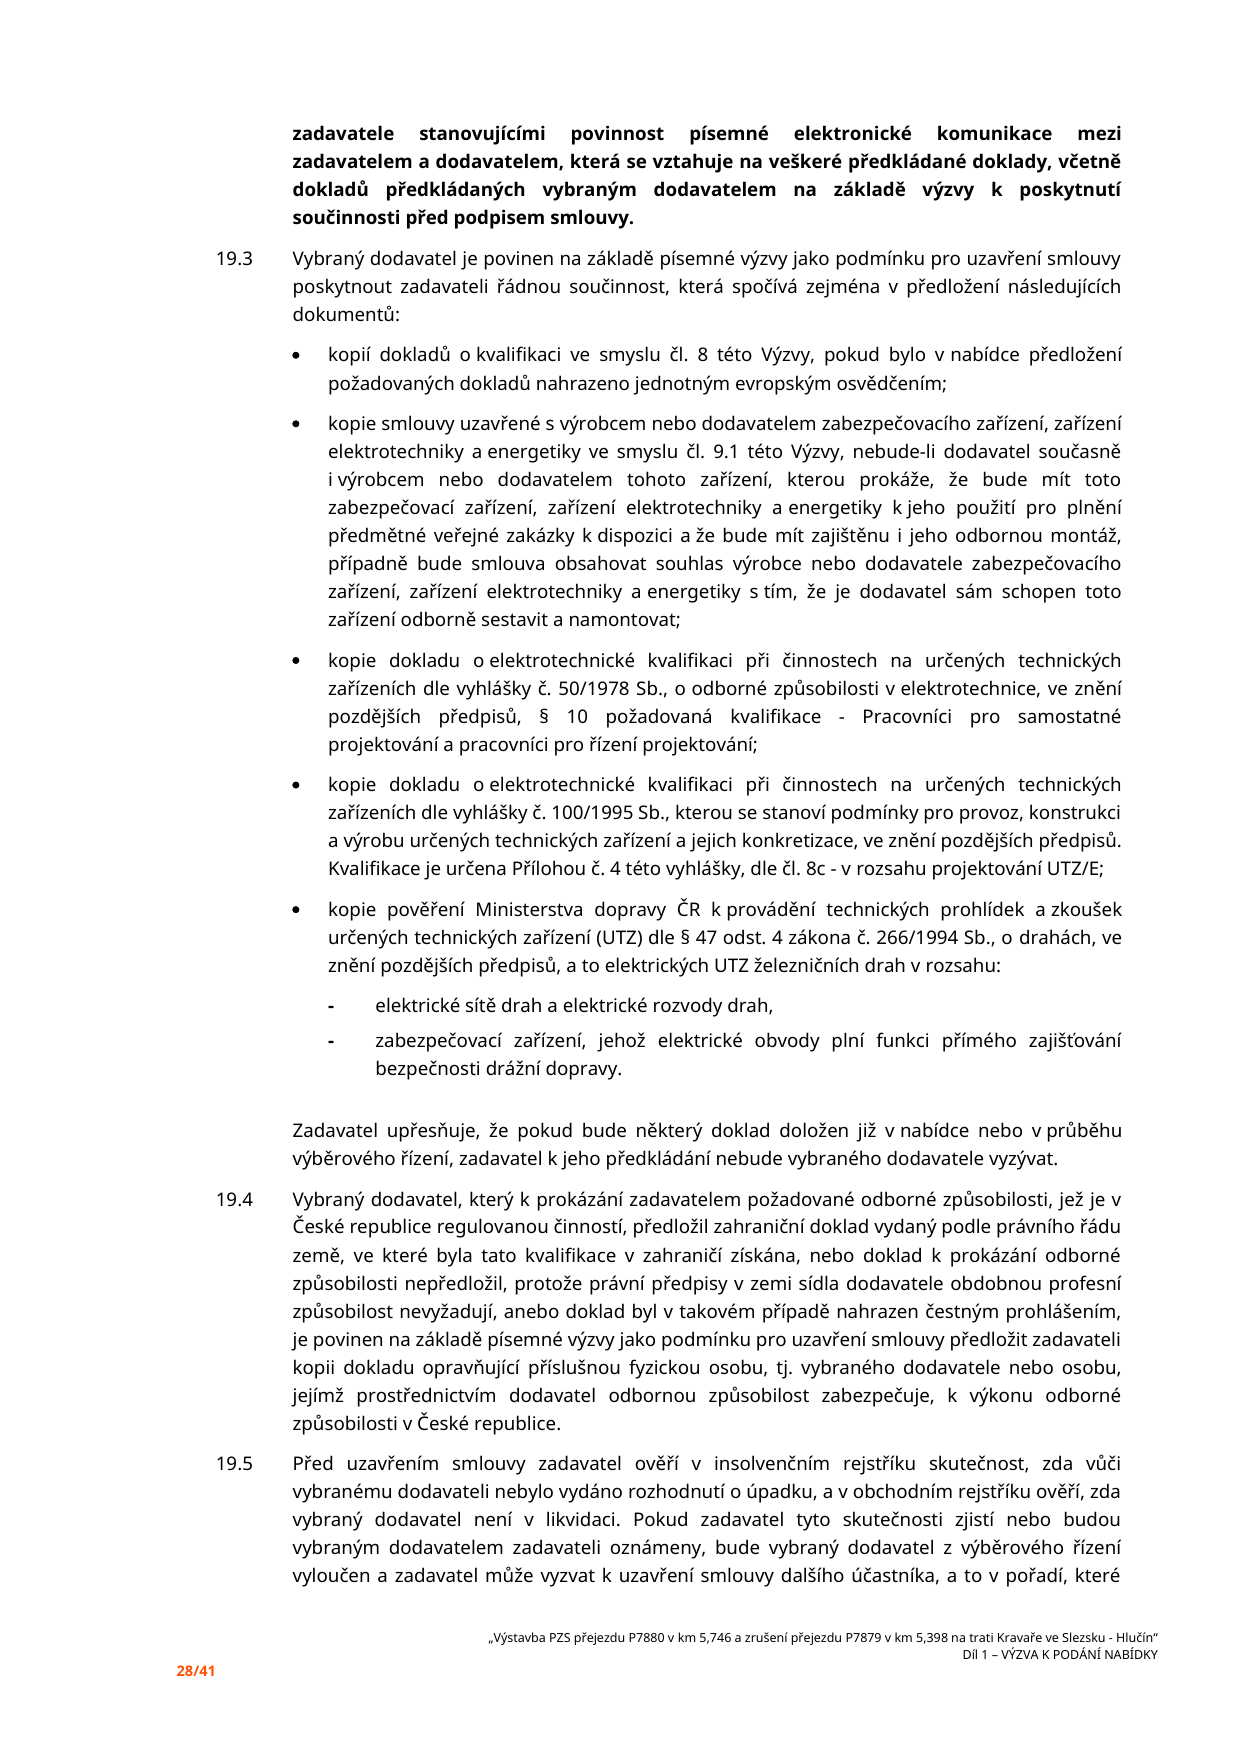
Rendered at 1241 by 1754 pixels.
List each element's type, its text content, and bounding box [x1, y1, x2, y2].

text Vybraný dodavatel je povinen na základě písemné výzvy jako podmínku pro uzavření smlouvy poskytnout zadavateli řádnou součinnost, která spočívá zejména v předložení následujících dokumentů: [216, 245, 1122, 327]
text kopií dokladů o kvalifikaci ve smyslu čl. 8 této Výzvy, pokud bylo v nabídce předložení požadovaných dokladů nahrazeno jednotným evropským osvědčením; [292, 342, 1122, 395]
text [216, 1451, 1122, 1588]
text Vybraný dodavatel, který k prokázání zadavatelem požadované odborné způsobilosti, jež je v České republice regulovanou činností, předložil zahraniční doklad vydaný podle právního řádu země, ve které byla tato kvalifikace v zahraničí získána, nebo doklad k prokázání odborné způsobilosti nepředložil, protože právní předpisy v zemi sídla dodavatele obdobnou profesní způsobilost nevyžadují, anebo doklad byl v takovém případě nahrazen čestným prohlášením, je povinen na základě písemné výzvy jako podmínku pro uzavření smlouvy předložit zadavateli kopii dokladu opravňující příslušnou fyzickou osobu, tj. vybraného dodavatele nebo osobu, jejímž prostřednictvím dodavatel odbornou způsobilost zabezpečuje, k výkonu odborné způsobilosti v České republice. [216, 1186, 1122, 1436]
text kopie dokladu o elektrotechnické kvalifikaci při činnostech na určených technických zařízeních dle vyhlášky č. 50/1978 Sb., o odborné způsobilosti v elektrotechnice, ve znění pozdějších předpisů, § 10 požadovaná kvalifikace - Pracovníci pro samostatné projektování a pracovníci pro řízení projektování; [292, 647, 1122, 757]
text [216, 121, 1122, 230]
text elektrické sítě drah a elektrické rozvody drah, [328, 993, 1122, 1018]
text zabezpečovací zařízení, jehož elektrické obvody plní funkci přímého zajišťování bezpečnosti drážní dopravy. [328, 1027, 1122, 1081]
text kopie dokladu o elektrotechnické kvalifikaci při činnostech na určených technických zařízeních dle vyhlášky č. 100/1995 Sb., kterou se stanoví podmínky pro provoz, konstrukci a výrobu určených technických zařízení a jejich konkretizace, ve znění pozdějších předpisů. Kvalifikace je určena Přílohou č. 4 této vyhlášky, dle čl. 8c - v rozsahu projektování UTZ/E; [292, 772, 1122, 881]
text Zadavatel upřesňuje, že pokud bude některý doklad doložen již v nabídce nebo v průběhu výběrového řízení, zadavatel k jeho předkládání nebude vybraného dodavatele vyzývat. [292, 1117, 1122, 1171]
text kopie pověření Ministerstva dopravy ČR k provádění technických prohlídek a zkoušek určených technických zařízení (UTZ) dle § 47 odst. 4 zákona č. 266/1994 Sb., o drahách, ve znění pozdějších předpisů, a to elektrických UTZ železničních drah v rozsahu: [292, 896, 1122, 978]
text kopie smlouvy uzavřené s výrobcem nebo dodavatelem zabezpečovacího zařízení, zařízení elektrotechniky a energetiky ve smyslu čl. 9.1 této Výzvy, nebude-li dodavatel současně i výrobcem nebo dodavatelem tohoto zařízení, kterou prokáže, že bude mít toto zabezpečovací zařízení, zařízení elektrotechniky a energetiky k jeho použití pro plnění předmětné veřejné zakázky k dispozici a že bude mít zajištěnu i jeho odbornou montáž, případně bude smlouva obsahovat souhlas výrobce nebo dodavatele zabezpečovacího zařízení, zařízení elektrotechniky a energetiky s tím, že je dodavatel sám schopen toto zařízení odborně sestavit a namontovat; [292, 410, 1122, 632]
